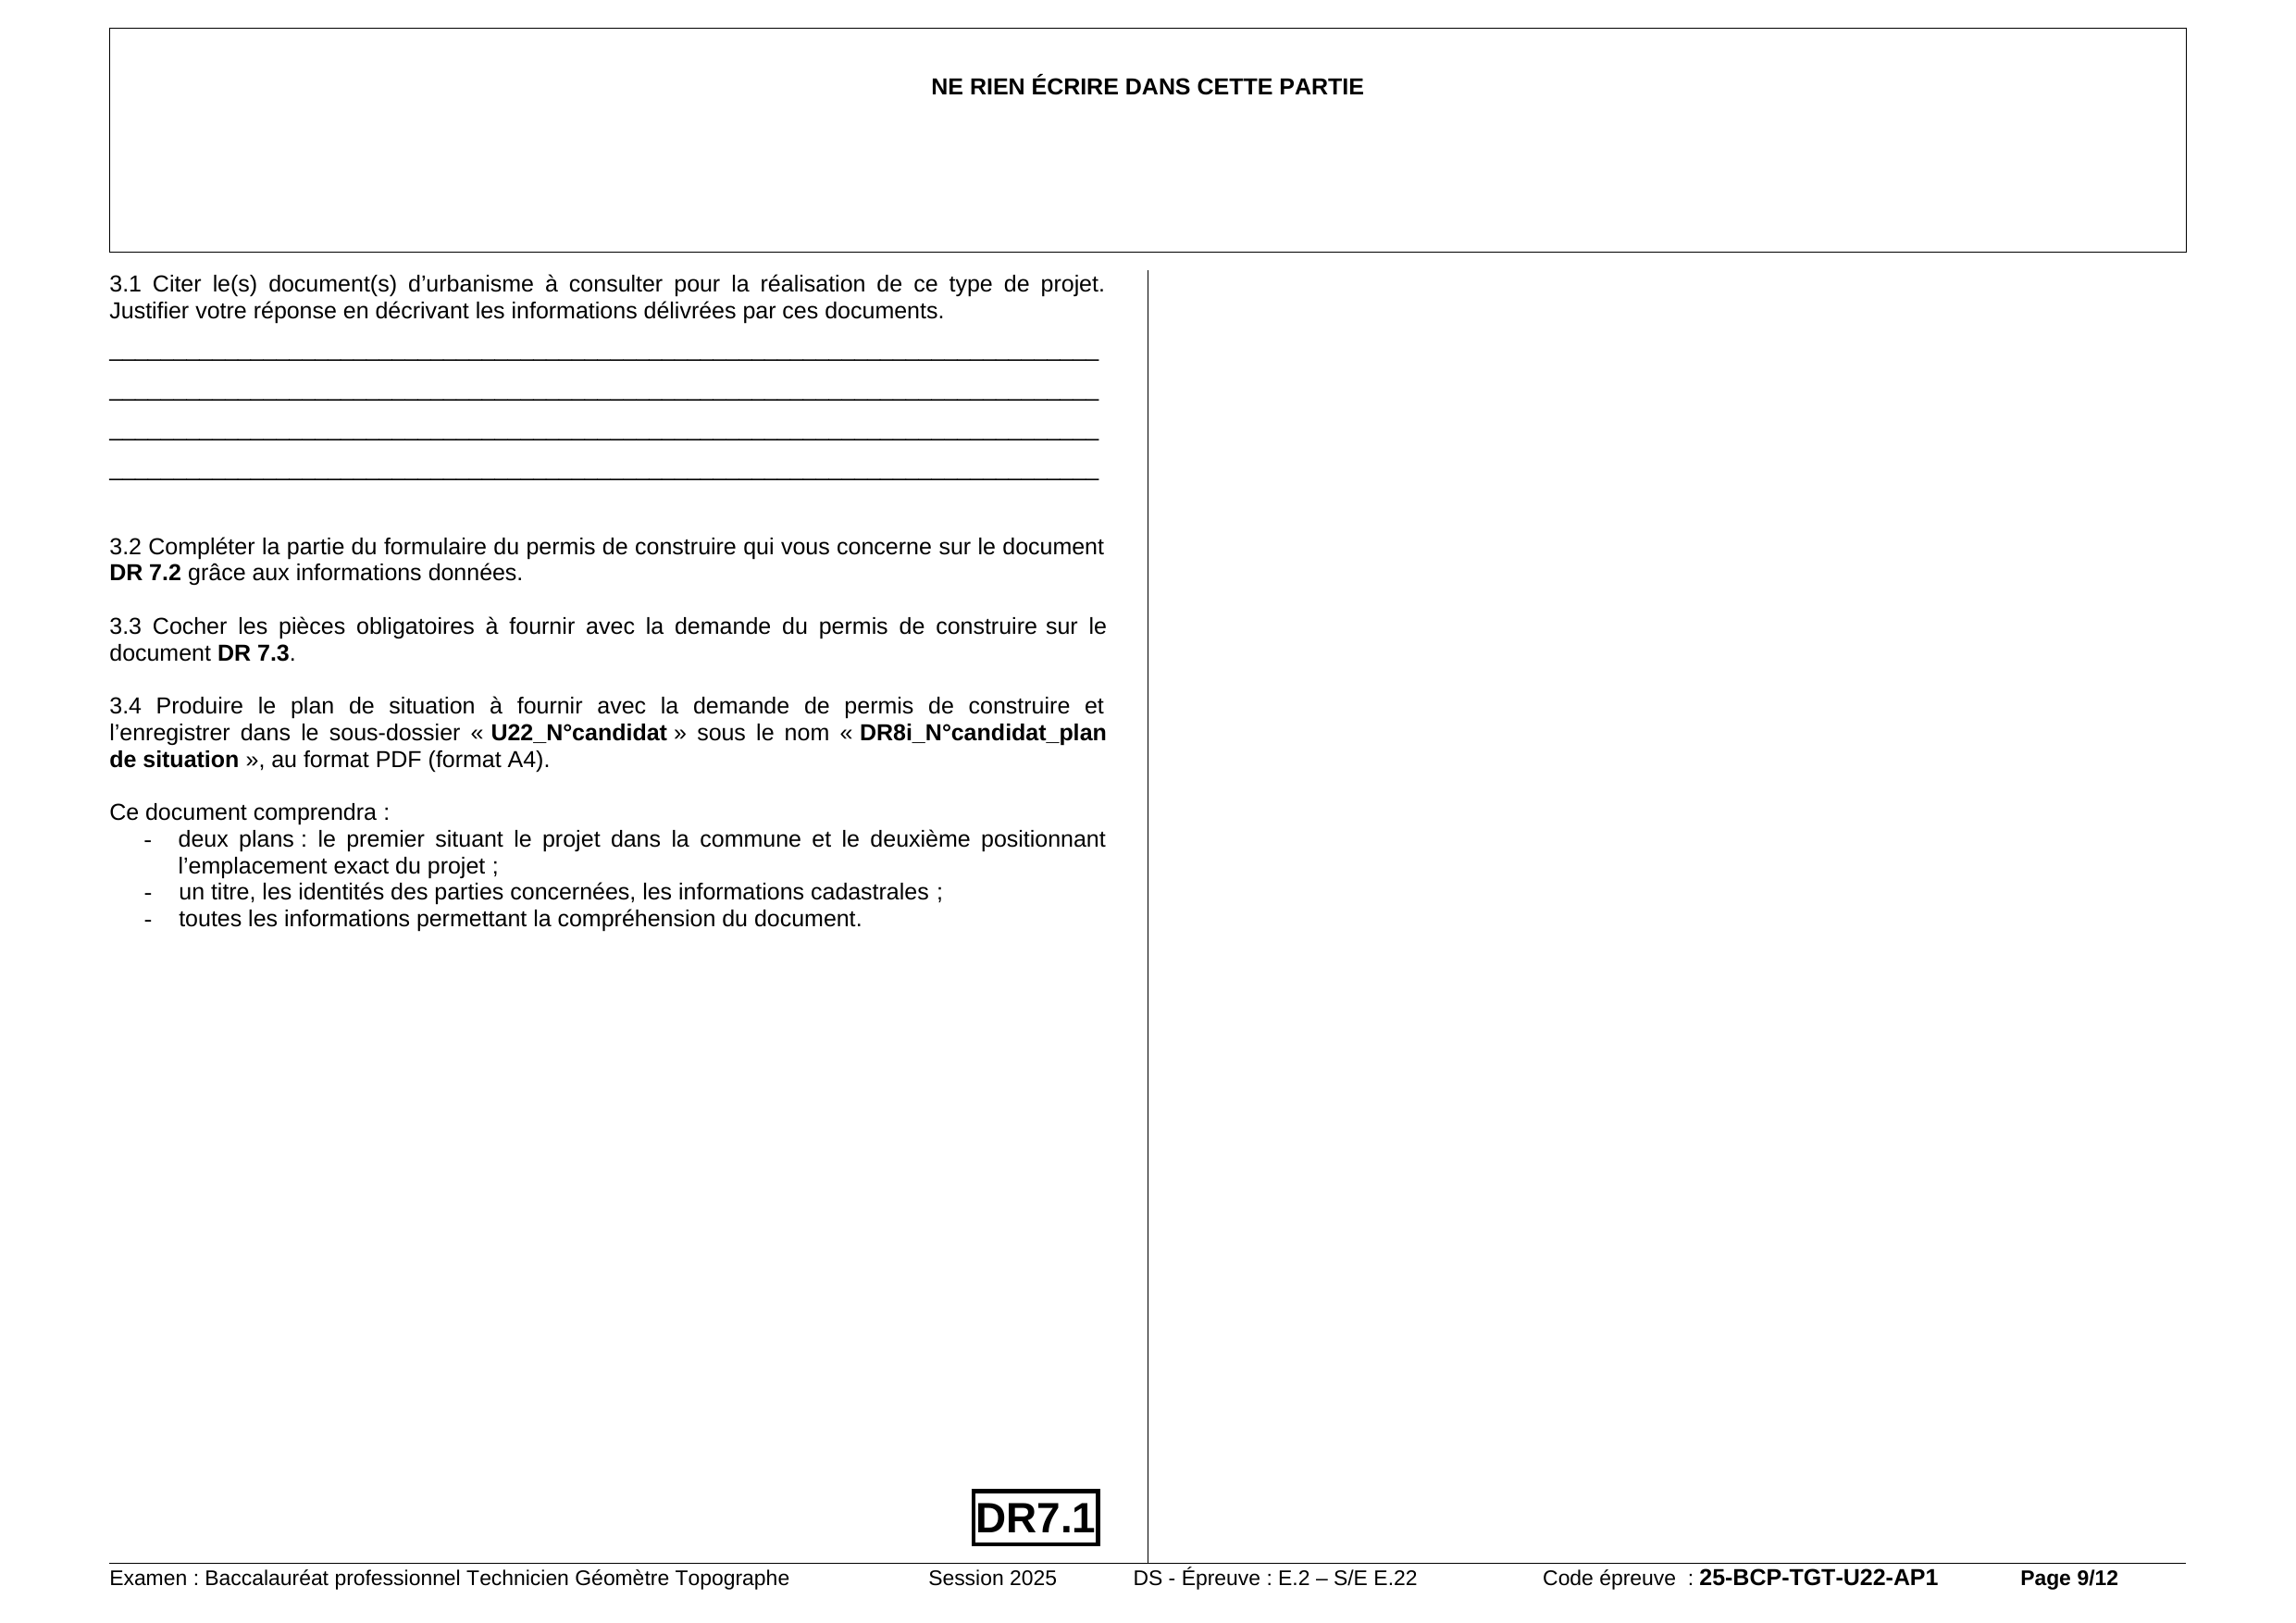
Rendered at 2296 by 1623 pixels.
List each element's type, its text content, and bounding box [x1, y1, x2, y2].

text 3.3 Cocher les pièces obligatoires à fournir avec la demande du permis de construire sur le document DR 7.3. [109, 613, 1107, 665]
list un titre, les identités des parties concernées, les informations cadastrales ; [144, 878, 1107, 905]
list deux plans : le premier situant le projet dans la commune et le deuxième positionnant l’emplacement exact du projet ; [143, 825, 1107, 878]
text 3.4 Produire le plan de situation à fournir avec la demande de permis de construire et l’enregistrer dans le sous-dossier « U22_N°candidat » sous le nom « DR8i_N°candidat_plan de situation », au format PDF (format A4). [109, 692, 1107, 772]
text 3.1 Citer le(s) document(s) d’urbanisme à consulter pour la réalisation de ce type de projet. Justifier votre réponse en décrivant les informations délivrées par ces documents. [109, 270, 1107, 323]
text ____________________________________________________________________________________________________________________________________________________________________________________________________________________________________________________________________________________________________________________ [109, 335, 1107, 481]
text 3.2 Compléter la partie du formulaire du permis de construire qui vous concerne sur le document DR 7.2 grâce aux informations données. [109, 533, 1107, 586]
list toutes les informations permettant la compréhension du document. [144, 905, 1107, 932]
text Ce document comprendra : [109, 799, 1107, 825]
